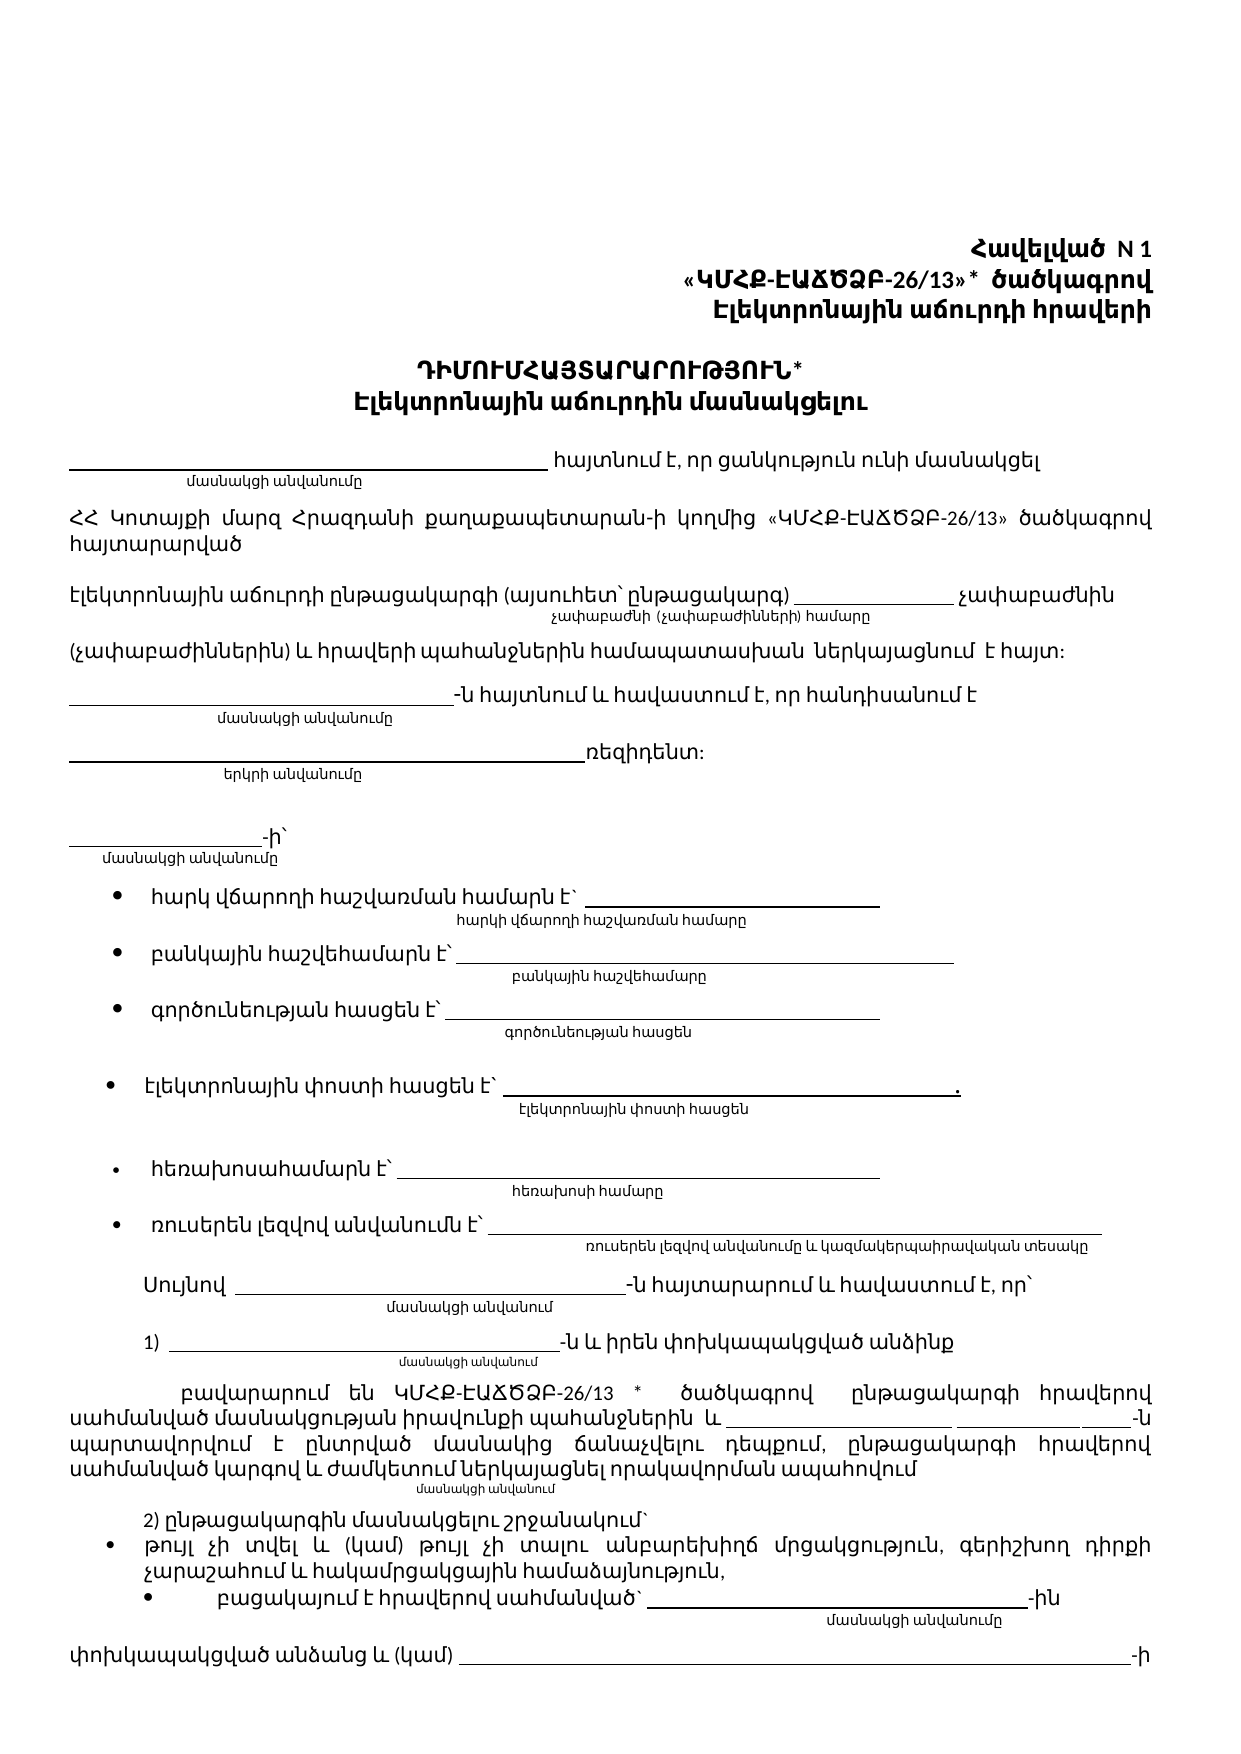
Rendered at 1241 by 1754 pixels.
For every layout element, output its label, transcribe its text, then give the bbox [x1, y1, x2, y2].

text Հավելված N 1 [69, 233, 1152, 264]
text մասնակցի անվանումը [69, 472, 1152, 503]
text մասնակցի անվանում [69, 1482, 1152, 1507]
list ռուսերեն լեզվով անվանումն է՝ [113, 1212, 1152, 1238]
text Էլեկտրոնային աճուրդի հրավերի [69, 294, 1152, 325]
text մասնակցի անվանում [69, 1354, 1152, 1380]
text հայտնում է, որ ցանկություն ունի մասնակցել [69, 447, 1152, 472]
text -ն հայտնում և հավաստում է, որ հանդիսանում է [69, 678, 1152, 709]
text (չափաբաժիններին) և հրավերի պահանջներին համապատասխան ներկայացնում է հայտ: [69, 638, 1152, 663]
list էլեկտրոնային փոստի հասցեն է` . [107, 1066, 1152, 1100]
text էլեկտրոնային փոստի հասցեն [364, 1100, 1152, 1131]
text Սույնով -ն հայտարարում և հավաստում է, որ՝ [69, 1268, 1152, 1299]
text մասնակցի անվանում [69, 1299, 1152, 1329]
text բավարարում են ԿՄՀՔ-ԷԱՃԾՁԲ-26/13 * ծածկագրով ընթացակարգի հրավերով սահմանված մասնակցության իրավունքի պահանջներին և -ն պարտավորվում է ընտրված մասնակից ճանաչվելու դեպքում, ընթացակարգի հրավերով սահմանված կարգով և ժամկետում ներկայացնել որակավորման ապահովում [69, 1380, 1152, 1482]
list բանկային հաշվեհամարն է՝ [113, 941, 1152, 967]
text հարկի վճարողի հաշվառման համարը [69, 911, 1152, 941]
text գործունեության հասցեն [69, 1023, 1152, 1053]
list հեռախոսահամարն է՝ [113, 1156, 1152, 1182]
text 2) ընթացակարգին մասնակցելու շրջանակում` [69, 1507, 1152, 1532]
list հարկ վճարողի հաշվառման համարն է` [113, 880, 1152, 911]
text -ի՝ [69, 824, 1152, 850]
text հեռախոսի համարը [438, 1182, 1152, 1212]
text երկրի անվանումը [69, 765, 1152, 796]
list գործունեության հասցեն է՝ [113, 997, 1152, 1023]
text բանկային հաշվեհամարը [438, 967, 1152, 997]
text ԴԻՄՈՒՄՀԱՅՏԱՐԱՐՈՒԹՅՈՒՆ* [69, 356, 1152, 386]
subtitle Էլեկտրոնային աճուրդին մասնակցելու [69, 386, 1152, 417]
list բացակայում է հրավերով սահմանված` -ին [69, 1583, 1152, 1611]
text չափաբաժնի (չափաբաժինների) համարը [69, 607, 1152, 638]
text մասնակցի անվանումը [69, 1611, 1152, 1642]
text ՀՀ Կոտայքի մարզ Հրազդանի քաղաքապետարան-ի կողմից «ԿՄՀՔ-ԷԱՃԾՁԲ-26/13» ծածկագրով հայտարարված [69, 503, 1152, 556]
text ռուսերեն լեզվով անվանումը և կազմակերպաիրավական տեսակը [512, 1238, 1152, 1268]
text ռեզիդենտ: [69, 739, 1152, 765]
text «ԿՄՀՔ-ԷԱՃԾՁԲ-26/13»* ծածկագրով [69, 264, 1152, 294]
text փոխկապակցված անձանց և (կամ) -ի [69, 1642, 1152, 1667]
list թույլ չի տվել և (կամ) թույլ չի տալու անբարեխիղճ մրցակցություն, գերիշխող դիրքի չարաշահում և հակամրցակցային համաձայնություն, [107, 1532, 1152, 1583]
text 1) -ն և իրեն փոխկապակցված անձինք [69, 1329, 1152, 1354]
text էլեկտրոնային աճուրդի ընթացակարգի (այսուհետ՝ ընթացակարգ) չափաբաժնին [69, 582, 1152, 607]
text մասնակցի անվանումը [69, 709, 1152, 739]
text մասնակցի անվանումը [69, 850, 1152, 880]
